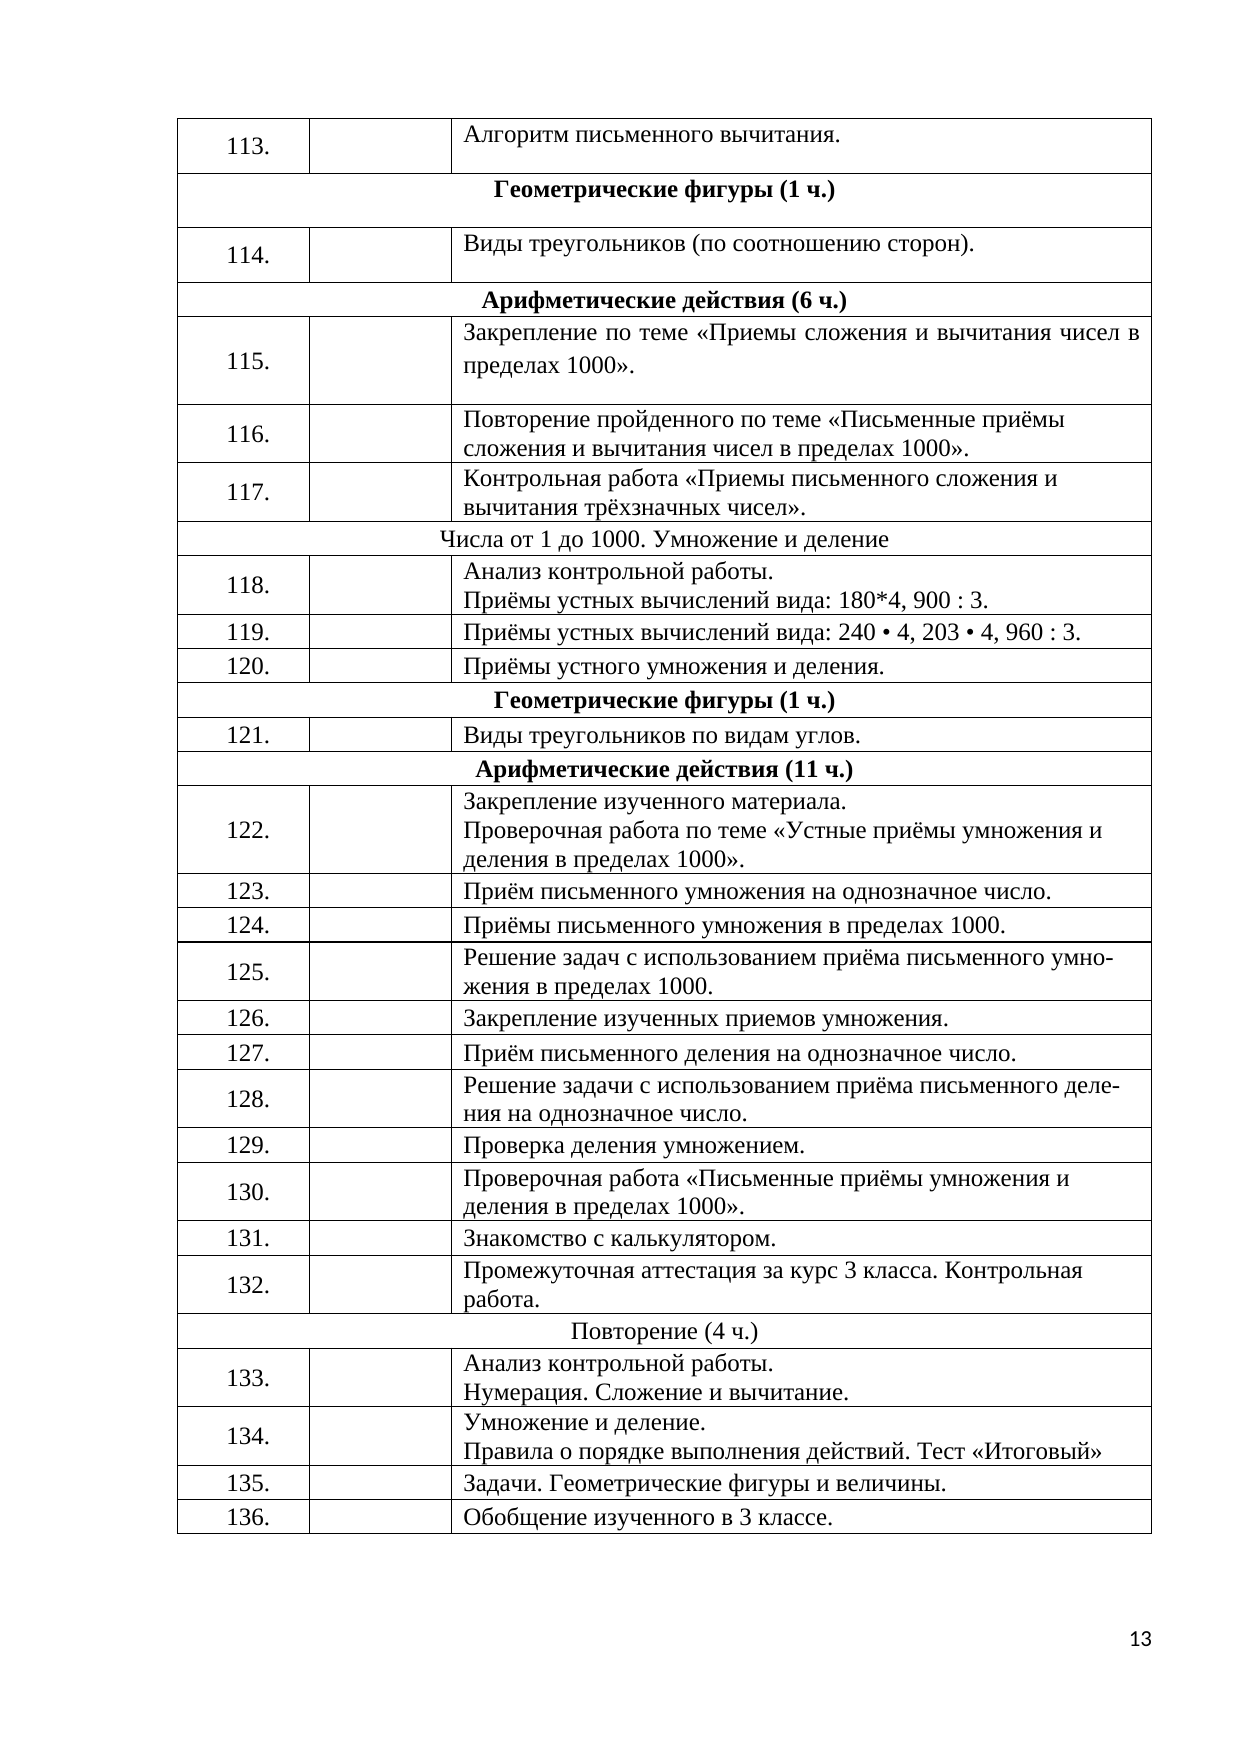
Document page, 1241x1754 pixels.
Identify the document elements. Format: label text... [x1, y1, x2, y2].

table_cell Повторение (4 ч.) [178, 1314, 1151, 1347]
table_cell [310, 119, 451, 173]
table_cell [178, 463, 309, 521]
table_cell Арифметические действия (11 ч.) [178, 752, 1151, 785]
table_cell Проверка деления умножением. [452, 1128, 1151, 1162]
table_cell [310, 556, 451, 613]
table_cell [178, 1256, 309, 1313]
table_cell [178, 119, 309, 173]
table_cell [178, 1466, 309, 1499]
table_cell [310, 1407, 451, 1464]
table_cell Проверочная работа «Письменные приёмы умножения и деления в пределах 1000». [452, 1163, 1151, 1220]
table_cell Решение задач с использованием приёма письменного умножения в пределах 1000. [452, 943, 1151, 1000]
table_cell [310, 1221, 451, 1254]
table_cell [178, 649, 309, 682]
table_cell Промежуточная аттестация за курс 3 класса. Контрольная работа. [452, 1256, 1151, 1313]
table_cell Задачи. Геометрические фигуры и величины. [452, 1466, 1151, 1499]
table_cell [310, 1035, 451, 1069]
table_cell Анализ контрольной работы. Приёмы устных вычислений вида: 180*4, 900 : 3. [452, 556, 1151, 613]
table_cell Алгоритм письменного вычитания. [452, 119, 1151, 173]
table_cell Виды треугольников (по соотношению сторон). [452, 228, 1151, 282]
table_cell [310, 1256, 451, 1313]
table_cell [178, 874, 309, 907]
table_cell [178, 317, 309, 403]
table_cell [178, 1407, 309, 1464]
table_cell Умножение и деление. Правила о порядке выполнения действий. Тест «Итоговый» [452, 1407, 1151, 1464]
table_cell [310, 718, 451, 751]
table_cell Приём письменного деления на однозначное число. [452, 1035, 1151, 1069]
table_cell Числа от 1 до 1000. Умножение и деление [178, 522, 1151, 555]
table_cell [310, 1500, 451, 1533]
table_cell Решение задачи с использованием приёма письменного деления на однозначное число. [452, 1070, 1151, 1127]
table_cell Знакомство с калькулятором. [452, 1221, 1151, 1254]
table_cell [178, 405, 309, 462]
table_cell Повторение пройденного по теме «Письменные приёмы сложения и вычитания чисел в пределах 1000». [452, 405, 1151, 462]
table_cell [178, 1001, 309, 1034]
table_cell [310, 908, 451, 941]
table_cell Приёмы устных вычислений вида: 240 • 4, 203 • 4, 960 : 3. [452, 615, 1151, 648]
table_cell [178, 1070, 309, 1127]
table_cell Геометрические фигуры (1 ч.) [178, 683, 1151, 717]
table_cell Приём письменного умножения на однозначное число. [452, 874, 1151, 907]
table_cell [310, 1001, 451, 1034]
table_cell [310, 615, 451, 648]
table_cell [178, 718, 309, 751]
table_cell [178, 943, 309, 1000]
table_cell [310, 1070, 451, 1127]
table_cell Анализ контрольной работы. Нумерация. Сложение и вычитание. [452, 1349, 1151, 1406]
table_cell [178, 1163, 309, 1220]
table_cell [310, 228, 451, 282]
table_cell [178, 908, 309, 941]
table_cell [310, 1163, 451, 1220]
table_cell [310, 1466, 451, 1499]
table_cell [310, 463, 451, 521]
table_cell Арифметические действия (6 ч.) [178, 283, 1151, 316]
table_cell Закрепление по теме «Приемы сложения и вычитания чисел в пределах 1000». [452, 317, 1151, 403]
table_cell Виды треугольников по видам углов. [452, 718, 1151, 751]
table_cell Приёмы письменного умножения в пределах 1000. [452, 908, 1151, 941]
table_cell [310, 943, 451, 1000]
table_cell [178, 1128, 309, 1162]
table_cell [178, 1349, 309, 1406]
table_cell [178, 1500, 309, 1533]
table_cell Контрольная работа «Приемы письменного сложения и вычитания трёхзначных чисел». [452, 463, 1151, 521]
table_cell [310, 1128, 451, 1162]
table_cell [310, 1349, 451, 1406]
table_cell [178, 556, 309, 613]
table_cell [178, 615, 309, 648]
table_cell Геометрические фигуры (1 ч.) [178, 174, 1151, 227]
table_cell Закрепление изученных приемов умножения. [452, 1001, 1151, 1034]
table_cell [178, 228, 309, 282]
table_cell [310, 874, 451, 907]
table_cell [310, 786, 451, 873]
table_cell [178, 1035, 309, 1069]
table_cell [178, 786, 309, 873]
table_cell Закрепление изученного материала. Проверочная работа по теме «Устные приёмы умножения и деления в пределах 1000». [452, 786, 1151, 873]
table_cell Приёмы устного умножения и деления. [452, 649, 1151, 682]
table_cell Обобщение изученного в 3 классе. [452, 1500, 1151, 1533]
table_cell [178, 1221, 309, 1254]
table_cell [310, 649, 451, 682]
table_cell [310, 317, 451, 403]
table_cell [310, 405, 451, 462]
